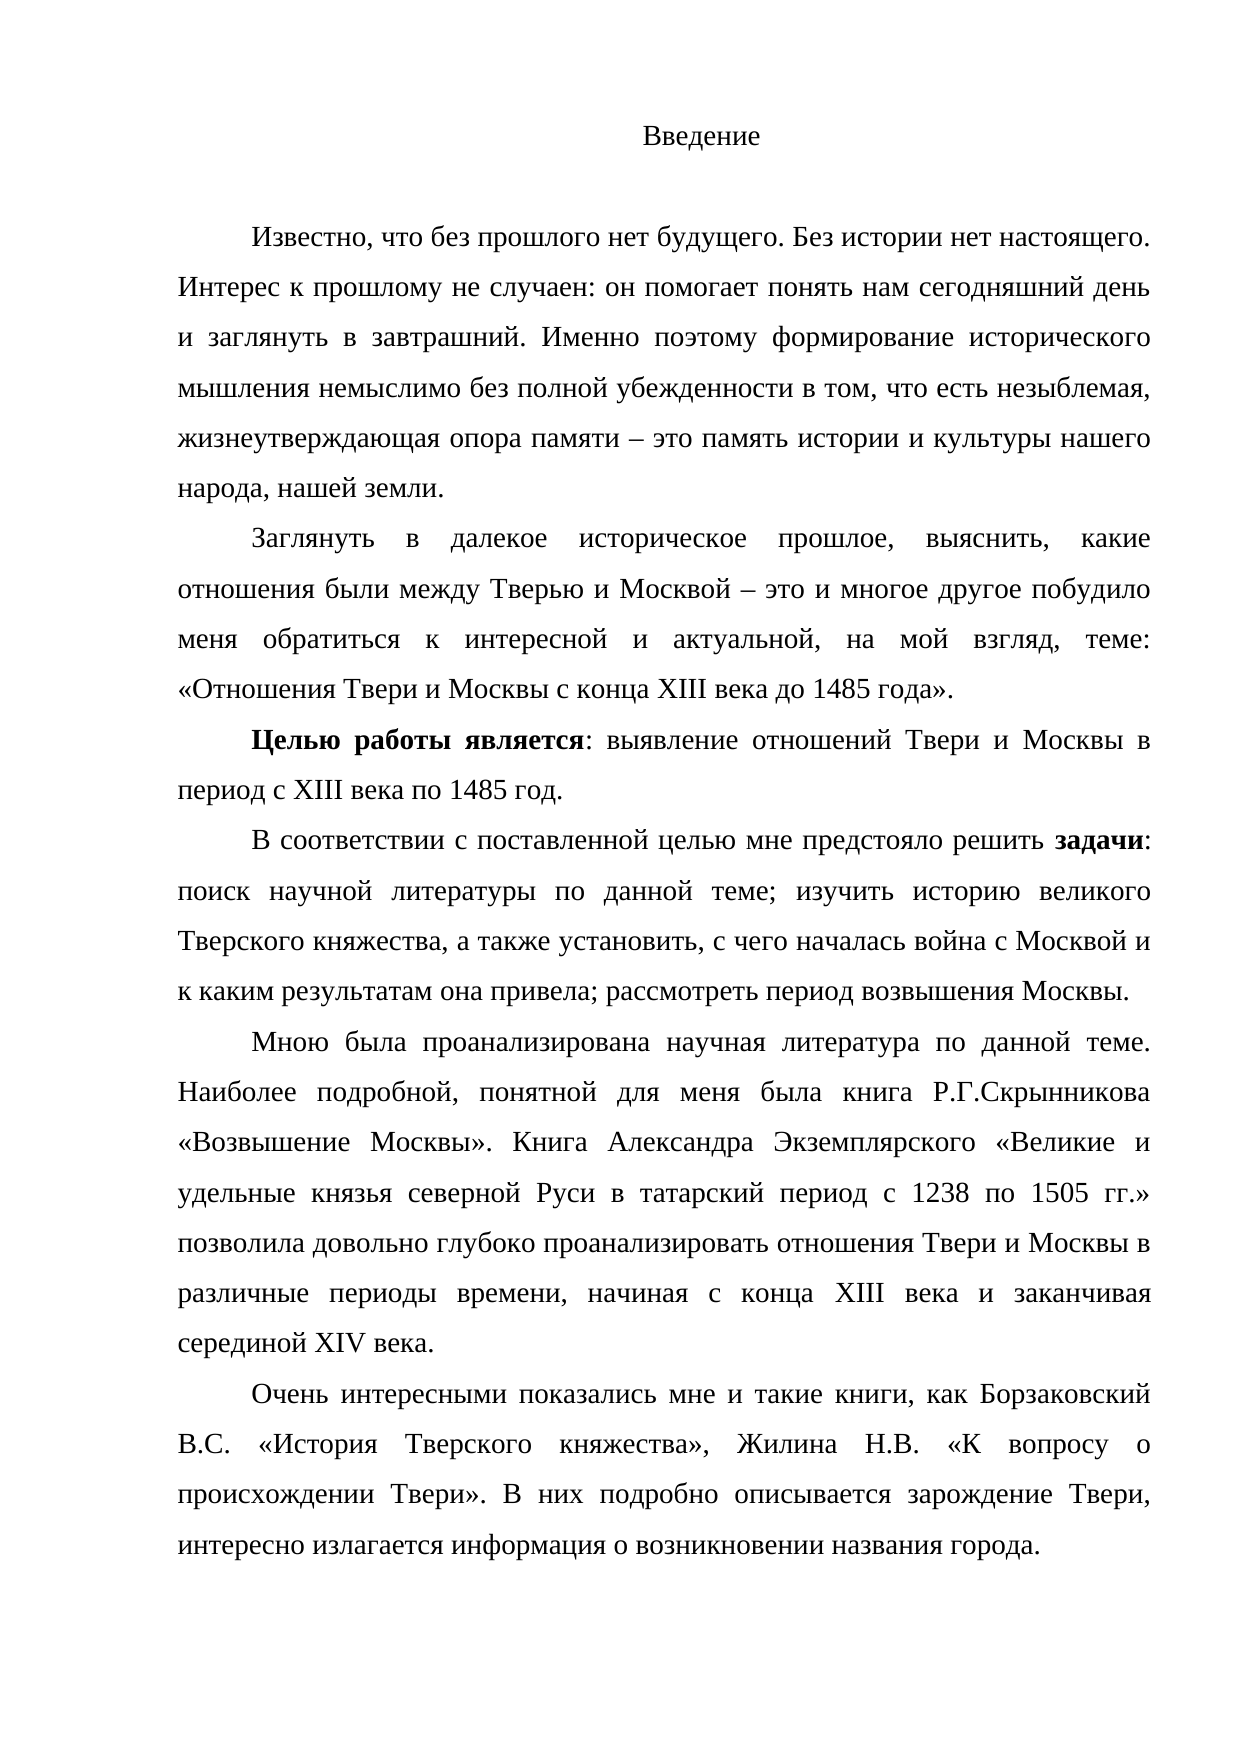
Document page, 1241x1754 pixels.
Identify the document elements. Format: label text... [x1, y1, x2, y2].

text В соответствии с поставленной целью мне предстояло решить задачи: поиск научной литературы по данной теме; изучить историю великого Тверского княжества, а также установить, с чего началась война с Москвой и к каким результатам она привела; рассмотреть период возвышения Москвы. [177, 822, 1152, 1007]
text Очень интересными показались мне и такие книги, как Борзаковский В.С. «История Тверского княжества», Жилина Н.В. «К вопросу о происхождении Твери». В них подробно описывается зарождение Твери, интересно излагается информация о возникновении названия города. [177, 1376, 1152, 1560]
text Целью работы является: выявление отношений Твери и Москвы в период с XIII века по 1485 год. [177, 722, 1152, 806]
text Заглянуть в далекое историческое прошлое, выяснить, какие отношения были между Тверью и Москвой – это и многое другое побудило меня обратиться к интересной и актуальной, на мой взгляд, теме: «Отношения Твери и Москвы с конца XIII века до 1485 года». [177, 521, 1152, 705]
text Введение [177, 118, 1152, 152]
text Известно, что без прошлого нет будущего. Без истории нет настоящего. Интерес к прошлому не случаен: он помогает понять нам сегодняшний день и заглянуть в завтрашний. Именно поэтому формирование исторического мышления немыслимо без полной убежденности в том, что есть незыблемая, жизнеутверждающая опора памяти – это память истории и культуры нашего народа, нашей земли. [177, 219, 1152, 504]
text Мною была проанализирована научная литература по данной теме. Наиболее подробной, понятной для меня была книга Р.Г.Скрынникова «Возвышение Москвы». Книга Александра Экземплярского «Великие и удельные князья северной Руси в татарский период с 1238 по 1505 гг.» позволила довольно глубоко проанализировать отношения Твери и Москвы в различные периоды времени, начиная с конца XIII века и заканчивая серединой XIV века. [177, 1024, 1152, 1359]
